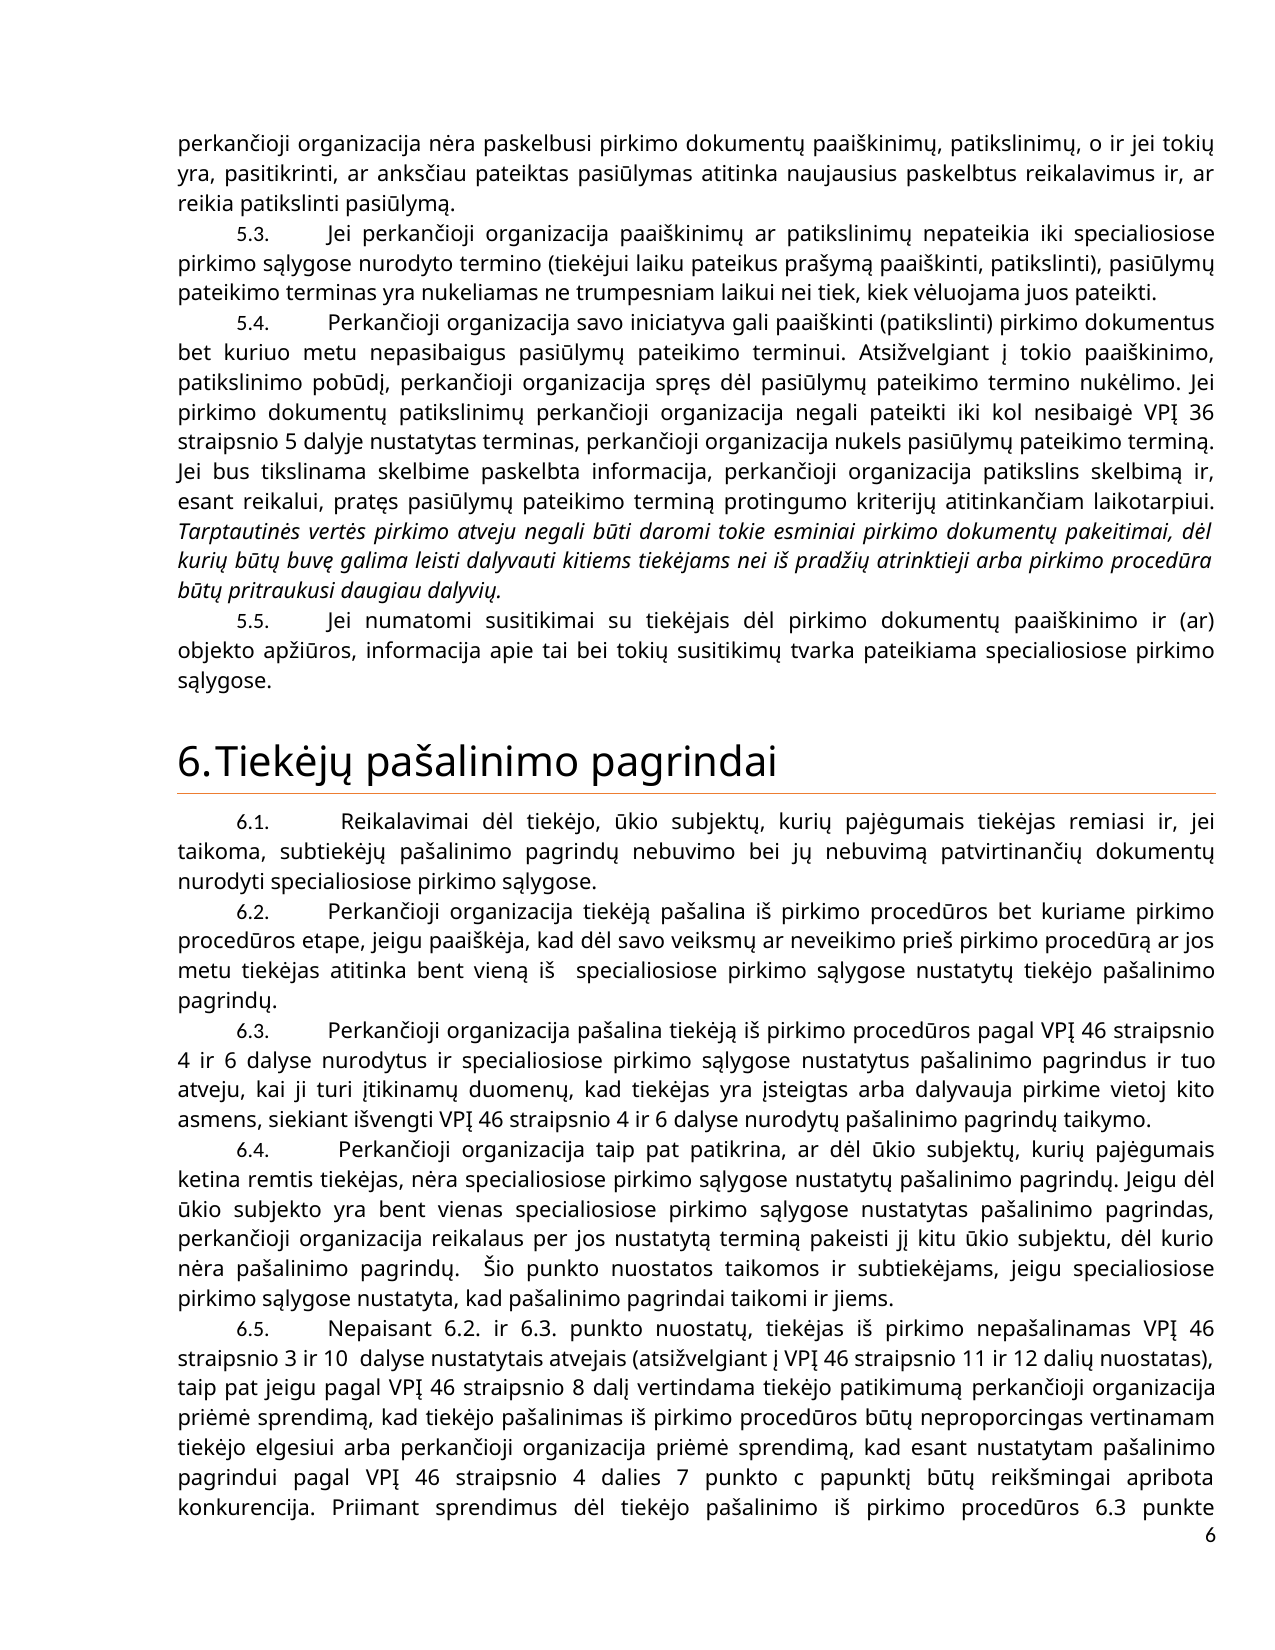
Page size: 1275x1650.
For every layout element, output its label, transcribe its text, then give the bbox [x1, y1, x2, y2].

list Jei numatomi susitikimai su tiekėjais dėl pirkimo dokumentų paaiškinimo ir (ar) objekto apžiūros, informacija apie tai bei tokių susitikimų tvarka pateikiama specialiosiose pirkimo sąlygose. [177, 605, 1216, 694]
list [177, 128, 1216, 218]
list Perkančioji organizacija tiekėją pašalina iš pirkimo procedūros bet kuriame pirkimo procedūros etape, jeigu paaiškėja, kad dėl savo veiksmų ar neveikimo prieš pirkimo procedūrą ar jos metu tiekėjas atitinka bent vieną iš specialiosiose pirkimo sąlygose nustatytų tiekėjo pašalinimo pagrindų. [177, 896, 1216, 1015]
list Jei perkančioji organizacija paaiškinimų ar patikslinimų nepateikia iki specialiosiose pirkimo sąlygose nurodyto termino (tiekėjui laiku pateikus prašymą paaiškinti, patikslinti), pasiūlymų pateikimo terminas yra nukeliamas ne trumpesniam laikui nei tiek, kiek vėluojama juos pateikti. [177, 218, 1216, 307]
list Perkančioji organizacija savo iniciatyva gali paaiškinti (patikslinti) pirkimo dokumentus bet kuriuo metu nepasibaigus pasiūlymų pateikimo terminui. Atsižvelgiant į tokio paaiškinimo, patikslinimo pobūdį, perkančioji organizacija spręs dėl pasiūlymų pateikimo termino nukėlimo. Jei pirkimo dokumentų patikslinimų perkančioji organizacija negali pateikti iki kol nesibaigė VPĮ 36 straipsnio 5 dalyje nustatytas terminas, perkančioji organizacija nukels pasiūlymų pateikimo terminą. Jei bus tikslinama skelbime paskelbta informacija, perkančioji organizacija patikslins skelbimą ir, esant reikalui, pratęs pasiūlymų pateikimo terminą protingumo kriterijų atitinkančiam laikotarpiui. Tarptautinės vertės pirkimo atveju negali būti daromi tokie esminiai pirkimo dokumentų pakeitimai, dėl kurių būtų buvę galima leisti dalyvauti kitiems tiekėjams nei iš pradžių atrinktieji arba pirkimo procedūra būtų pritraukusi daugiau dalyvių. [177, 307, 1216, 605]
list Perkančioji organizacija pašalina tiekėją iš pirkimo procedūros pagal VPĮ 46 straipsnio 4 ir 6 dalyse nurodytus ir specialiosiose pirkimo sąlygose nustatytus pašalinimo pagrindus ir tuo atveju, kai ji turi įtikinamų duomenų, kad tiekėjas yra įsteigtas arba dalyvauja pirkime vietoj kito asmens, siekiant išvengti VPĮ 46 straipsnio 4 ir 6 dalyse nurodytų pašalinimo pagrindų taikymo. [177, 1015, 1216, 1134]
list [177, 1313, 1216, 1521]
subtitle Tiekėjų pašalinimo pagrindai [177, 732, 1216, 793]
list Perkančioji organizacija taip pat patikrina, ar dėl ūkio subjektų, kurių pajėgumais ketina remtis tiekėjas, nėra specialiosiose pirkimo sąlygose nustatytų pašalinimo pagrindų. Jeigu dėl ūkio subjekto yra bent vienas specialiosiose pirkimo sąlygose nustatytas pašalinimo pagrindas, perkančioji organizacija reikalaus per jos nustatytą terminą pakeisti jį kitu ūkio subjektu, dėl kurio nėra pašalinimo pagrindų. Šio punkto nuostatos taikomos ir subtiekėjams, jeigu specialiosiose pirkimo sąlygose nustatyta, kad pašalinimo pagrindai taikomi ir jiems. [177, 1134, 1216, 1313]
list Reikalavimai dėl tiekėjo, ūkio subjektų, kurių pajėgumais tiekėjas remiasi ir, jei taikoma, subtiekėjų pašalinimo pagrindų nebuvimo bei jų nebuvimą patvirtinančių dokumentų nurodyti specialiosiose pirkimo sąlygose. [177, 806, 1216, 896]
